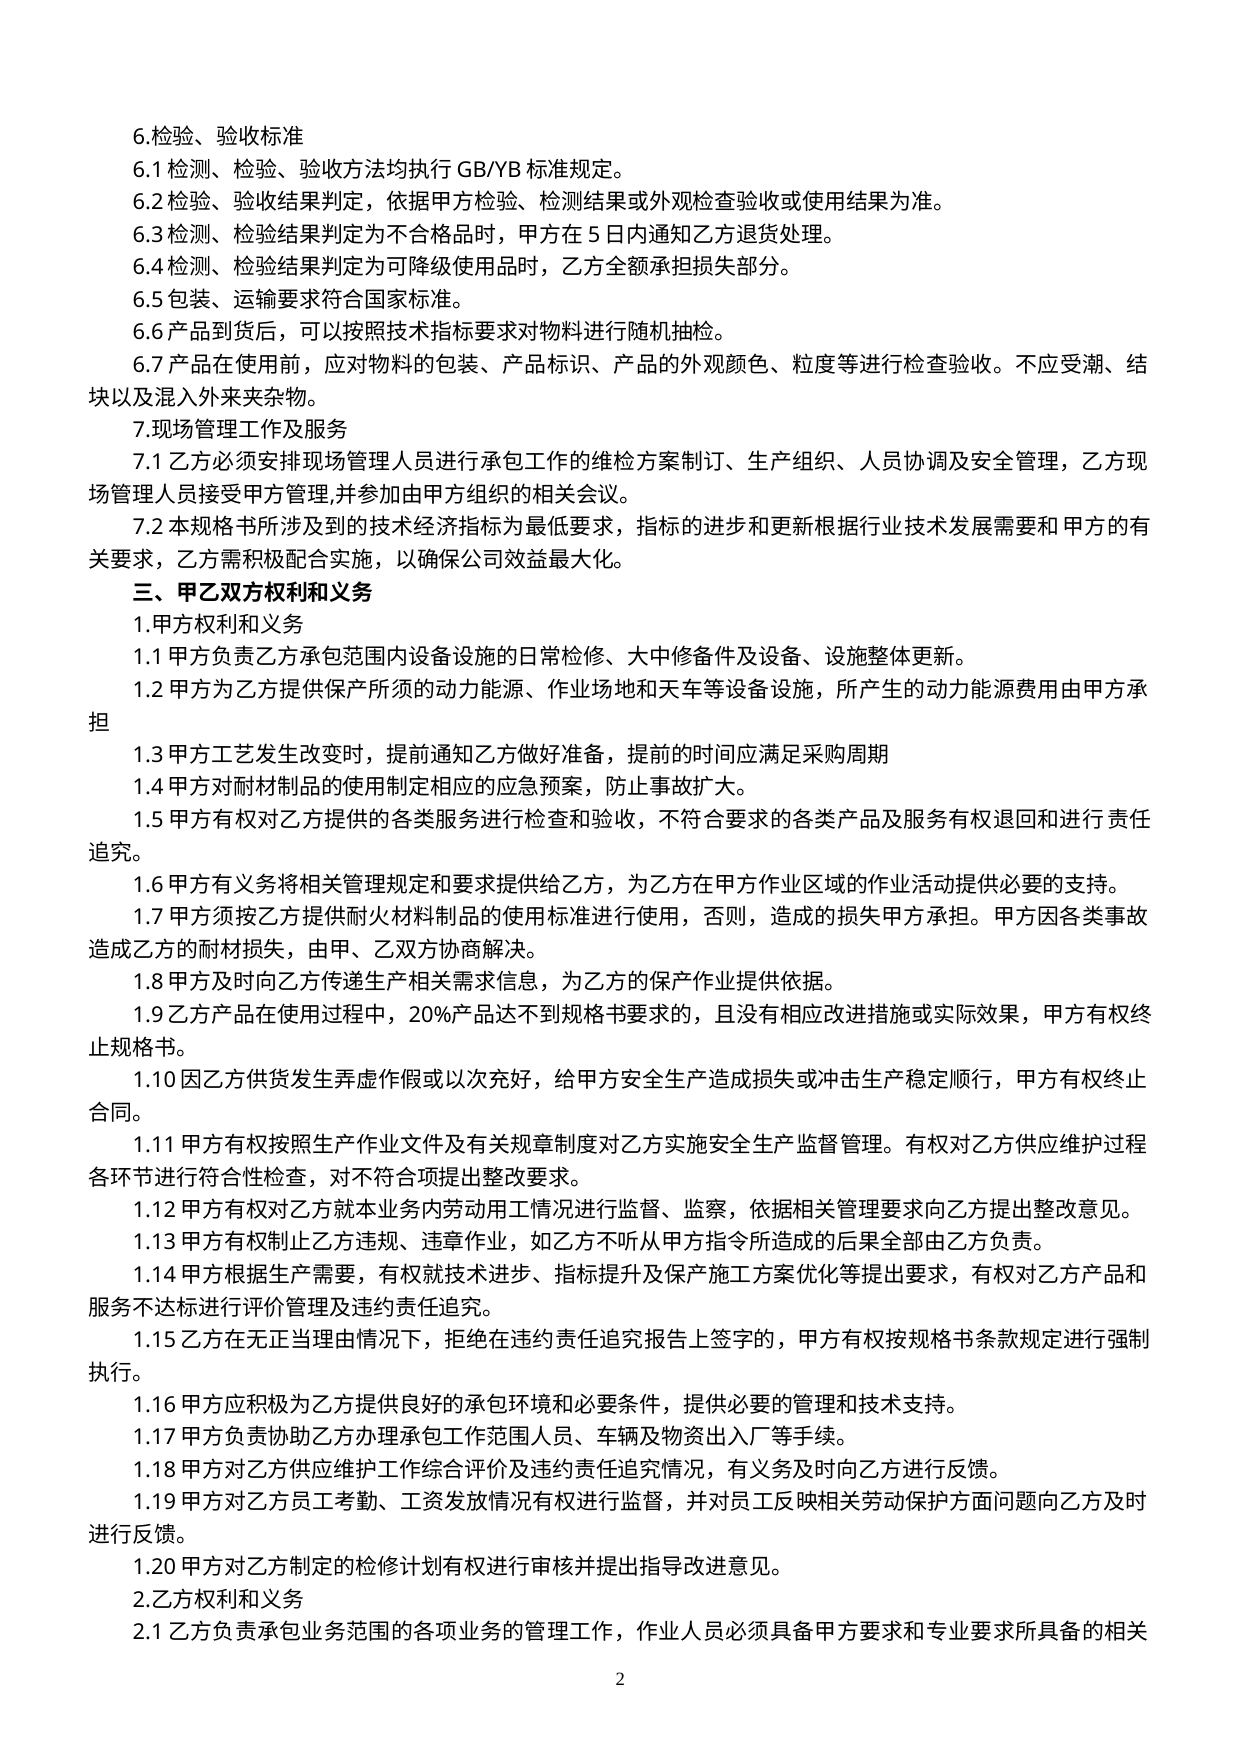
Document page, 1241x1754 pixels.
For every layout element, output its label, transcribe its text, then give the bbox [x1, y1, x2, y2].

text 1.9乙方产品在使用过程中，20%产品达不到规格书要求的，且没有相应改进措施或实际效果，甲方有权终止规格书。 [89, 997, 1152, 1062]
text 三、甲乙双方权利和义务 [89, 574, 1152, 607]
text 6.5包装、运输要求符合国家标准。 [89, 282, 1152, 314]
text 6.2检验、验收结果判定，依据甲方检验、检测结果或外观检查验收或使用结果为准。 [89, 184, 1152, 217]
text 1.3甲方工艺发生改变时，提前通知乙方做好准备，提前的时间应满足采购周期 [89, 737, 1152, 769]
text 6.1检测、检验、验收方法均执行GB/YB标准规定。 [89, 152, 1152, 184]
text 1.15乙方在无正当理由情况下，拒绝在违约责任追究报告上签字的，甲方有权按规格书条款规定进行强制执行。 [89, 1322, 1152, 1387]
text 1.4甲方对耐材制品的使用制定相应的应急预案，防止事故扩大。 [89, 769, 1152, 802]
text 1.16甲方应积极为乙方提供良好的承包环境和必要条件，提供必要的管理和技术支持。 [89, 1387, 1152, 1419]
text 1.2甲方为乙方提供保产所须的动力能源、作业场地和天车等设备设施，所产生的动力能源费用由甲方承担 [89, 672, 1152, 737]
text 1.7甲方须按乙方提供耐火材料制品的使用标准进行使用，否则，造成的损失甲方承担。甲方因各类事故造成乙方的耐材损失，由甲、乙双方协商解决。 [89, 899, 1152, 964]
text 1.11甲方有权按照生产作业文件及有关规章制度对乙方实施安全生产监督管理。有权对乙方供应维护过程各环节进行符合性检查，对不符合项提出整改要求。 [89, 1127, 1152, 1192]
text 1.甲方权利和义务 [89, 607, 1152, 639]
text 6.检验、验收标准 [89, 119, 1152, 152]
text 1.6甲方有义务将相关管理规定和要求提供给乙方，为乙方在甲方作业区域的作业活动提供必要的支持。 [89, 867, 1152, 899]
text 1.12甲方有权对乙方就本业务内劳动用工情况进行监督、监察，依据相关管理要求向乙方提出整改意见。 [89, 1192, 1152, 1224]
text 1.5甲方有权对乙方提供的各类服务进行检查和验收，不符合要求的各类产品及服务有权退回和进行责任追究。 [89, 802, 1152, 867]
text 6.3检测、检验结果判定为不合格品时，甲方在5日内通知乙方退货处理。 [89, 217, 1152, 249]
text 1.8甲方及时向乙方传递生产相关需求信息，为乙方的保产作业提供依据。 [89, 964, 1152, 997]
text 2.乙方权利和义务 [89, 1582, 1152, 1614]
text 6.7产品在使用前，应对物料的包装、产品标识、产品的外观颜色、粒度等进行检查验收。不应受潮、结块以及混入外来夹杂物。 [89, 347, 1152, 412]
text 6.6产品到货后，可以按照技术指标要求对物料进行随机抽检。 [89, 314, 1152, 347]
text 7.1乙方必须安排现场管理人员进行承包工作的维检方案制订、生产组织、人员协调及安全管理，乙方现场管理人员接受甲方管理,并参加由甲方组织的相关会议。 [89, 444, 1152, 509]
text 6.4检测、检验结果判定为可降级使用品时，乙方全额承担损失部分。 [89, 249, 1152, 282]
text 1.18甲方对乙方供应维护工作综合评价及违约责任追究情况，有义务及时向乙方进行反馈。 [89, 1452, 1152, 1484]
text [89, 1614, 1152, 1647]
text 1.17甲方负责协助乙方办理承包工作范围人员、车辆及物资出入厂等手续。 [89, 1419, 1152, 1452]
text 7.现场管理工作及服务 [89, 412, 1152, 444]
text 1.14甲方根据生产需要，有权就技术进步、指标提升及保产施工方案优化等提出要求，有权对乙方产品和服务不达标进行评价管理及违约责任追究。 [89, 1257, 1152, 1322]
text 1.19甲方对乙方员工考勤、工资发放情况有权进行监督，并对员工反映相关劳动保护方面问题向乙方及时进行反馈。 [89, 1484, 1152, 1549]
text 1.13甲方有权制止乙方违规、违章作业，如乙方不听从甲方指令所造成的后果全部由乙方负责。 [89, 1224, 1152, 1257]
text 1.10因乙方供货发生弄虚作假或以次充好，给甲方安全生产造成损失或冲击生产稳定顺行，甲方有权终止合同。 [89, 1062, 1152, 1127]
text 1.1甲方负责乙方承包范围内设备设施的日常检修、大中修备件及设备、设施整体更新。 [89, 639, 1152, 672]
text 1.20甲方对乙方制定的检修计划有权进行审核并提出指导改进意见。 [89, 1549, 1152, 1582]
text 7.2本规格书所涉及到的技术经济指标为最低要求，指标的进步和更新根据行业技术发展需要和甲方的有关要求，乙方需积极配合实施，以确保公司效益最大化。 [89, 509, 1152, 574]
